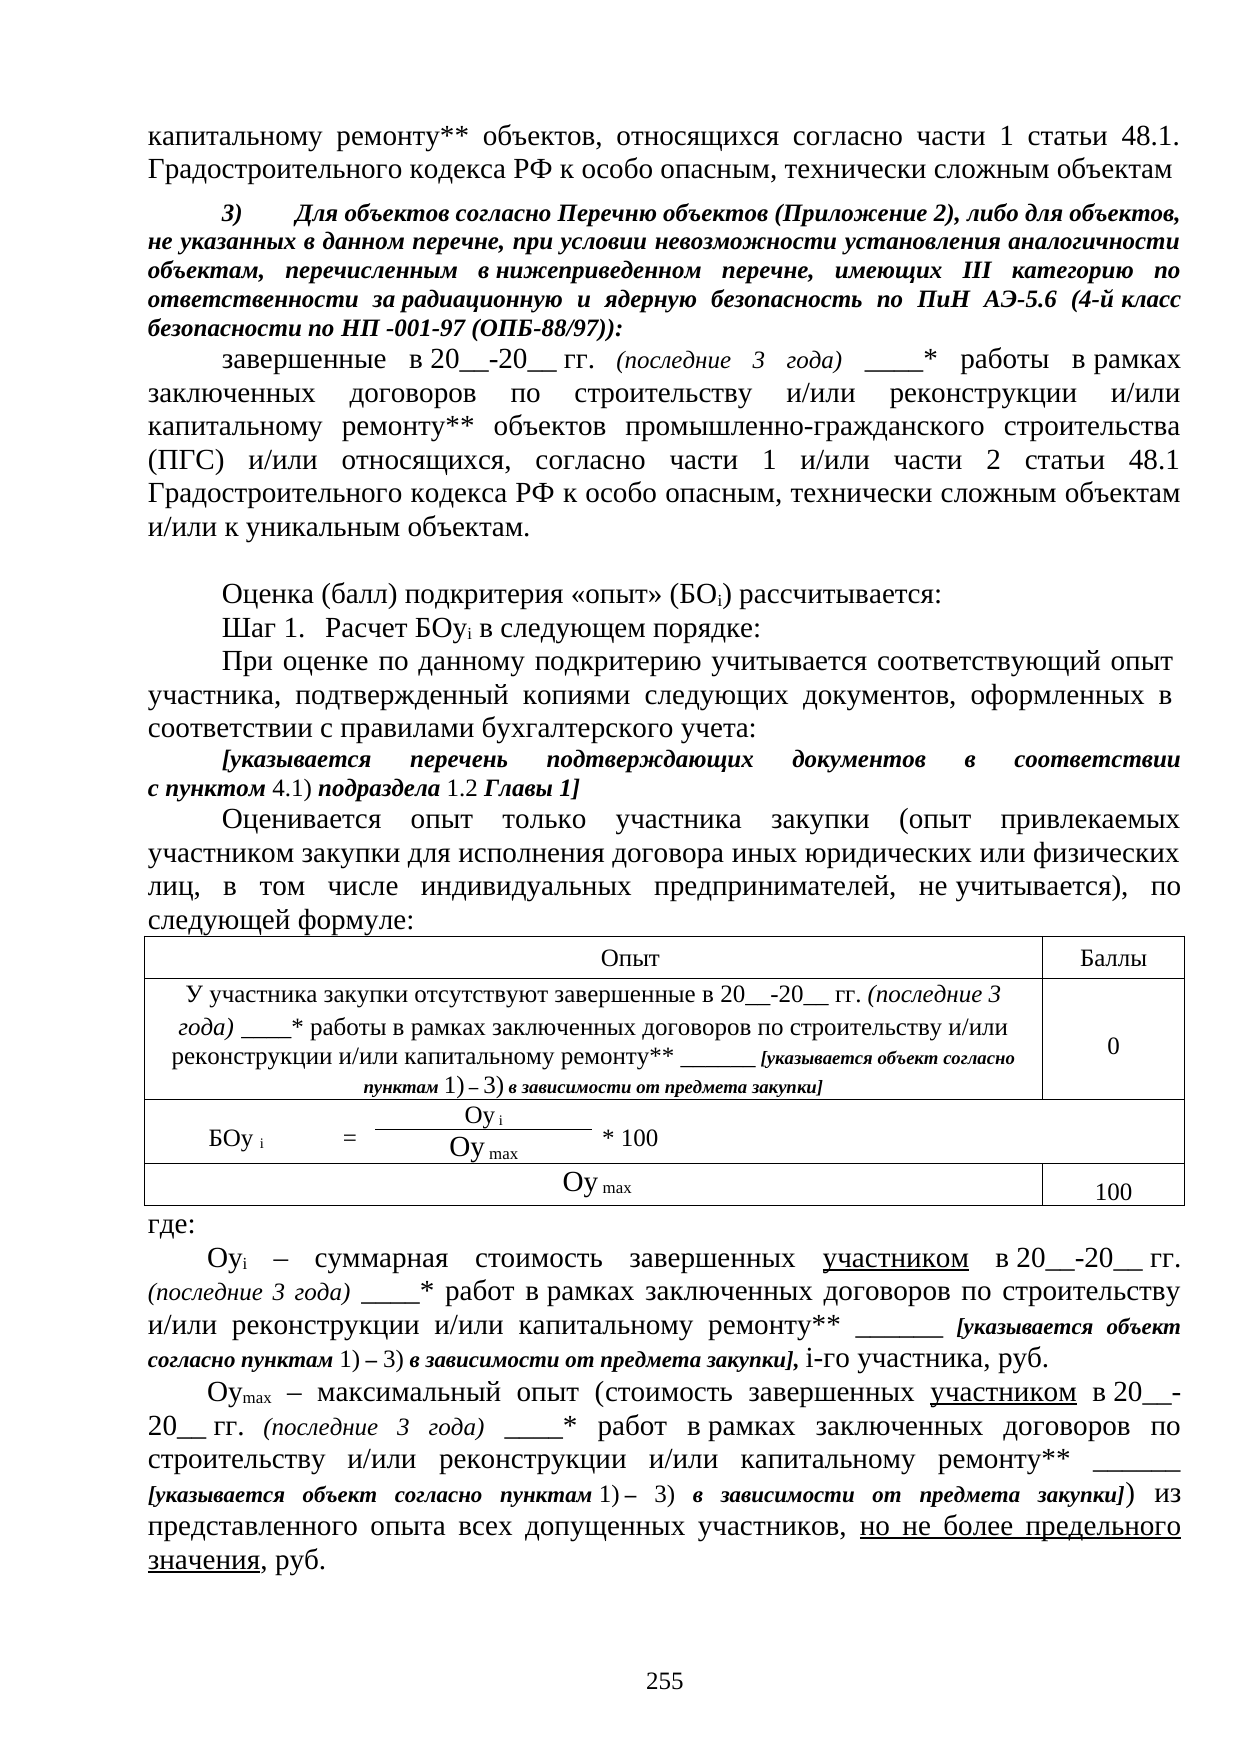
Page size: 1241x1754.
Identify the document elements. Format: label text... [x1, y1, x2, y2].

text где: [148, 1206, 1165, 1240]
list Расчет БОуi в следующем порядке: [148, 610, 1174, 643]
table_cell = [328, 1100, 375, 1163]
table_cell 0 [1043, 979, 1184, 1099]
table_cell * 100 [592, 1100, 858, 1163]
table_cell Оу i [375, 1100, 592, 1128]
table_header Баллы [1043, 937, 1184, 978]
text Оценивается опыт только участника закупки (опыт привлекаемых участником закупки для исполнения договора иных юридических или физических лиц, в том числе индивидуальных предпринимателей, не учитывается), по следующей формуле: [148, 801, 1181, 936]
table_cell 100 [1043, 1164, 1184, 1205]
text При оценке по данному подкритерию учитывается соответствующий опыт участника, подтвержденный копиями следующих документов, оформленных в соответствии с правилами бухгалтерского учета: [148, 643, 1174, 744]
text завершенные в 20__-20__ гг. (последние 3 года) ____* работы в рамках заключенных договоров по строительству и/или реконструкции и/или капитальному ремонту** объектов промышленно-гражданского строительства (ПГС) и/или относящихся, согласно части 1 и/или части 2 статьи 48.1 Градостроительного кодекса РФ к особо опасным, технически сложным объектам и/или к уникальным объектам. [148, 341, 1181, 543]
text Оуi – суммарная стоимость завершенных участником в 20__-20__ гг. (последние 3 года) ____* работ в рамках заключенных договоров по строительству и/или реконструкции и/или капитальному ремонту** ______ [указывается объект согласно пунктам 1) – 3) в зависимости от предмета закупки], i-го участника, руб. [148, 1240, 1181, 1374]
text Oуmax – максимальный опыт (стоимость завершенных участником в 20__-20__ гг. (последние 3 года) ____* работ в рамках заключенных договоров по строительству и/или реконструкции и/или капитальному ремонту** ______ [указывается объект согласно пунктам 1) – 3) в зависимости от предмета закупки]) из представленного опыта всех допущенных участников, но не более предельного значения, руб. [148, 1374, 1181, 1575]
table_cell Оу max [145, 1164, 1042, 1205]
table_header Опыт [145, 937, 1042, 978]
text Оценка (балл) подкритерия «опыт» (БОi) рассчитывается: [148, 576, 1174, 610]
table_cell У участника закупки отсутствуют завершенные в 20__-20__ гг. (последние 3 года) ____* работы в рамках заключенных договоров по строительству и/или реконструкции и/или капитальному ремонту** ______ [указывается объект согласно пунктам 1) – 3) в зависимости от предмета закупки] [145, 979, 1042, 1099]
table_cell [859, 1100, 1184, 1163]
table_cell БОу i [145, 1100, 327, 1163]
text [указывается перечень подтверждающих документов в соответствии с пунктом 4.1) подраздела 1.2 Главы 1] [148, 744, 1181, 801]
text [148, 118, 1181, 185]
list Для объектов согласно Перечню объектов (Приложение 2), либо для объектов, не указанных в данном перечне, при условии невозможности установления аналогичности объектам, перечисленным в нижеприведенном перечне, имеющих III категорию по ответственности за радиационную и ядерную безопасность по ПиН АЭ-5.6 (4-й класс безопасности по НП -001-97 (ОПБ-88/97)): [148, 198, 1181, 341]
table_cell Оу max [375, 1130, 592, 1163]
